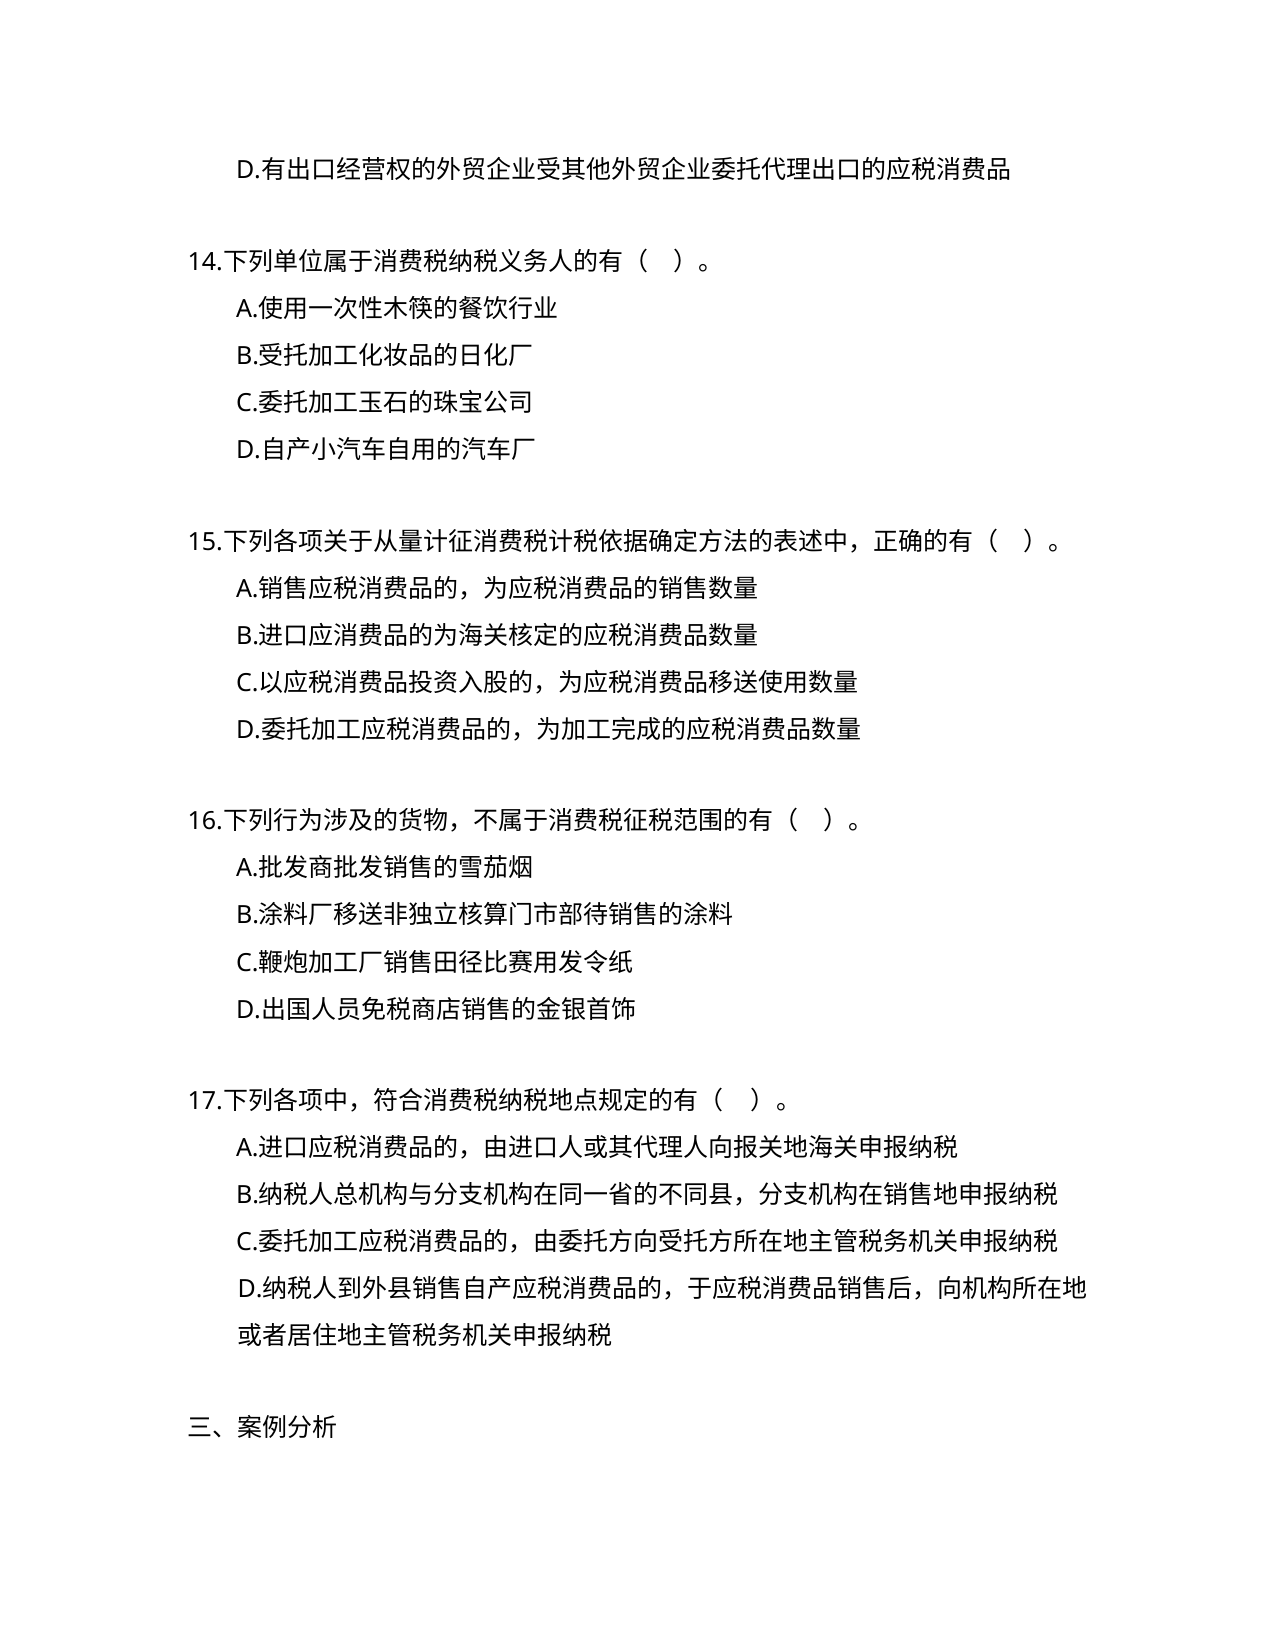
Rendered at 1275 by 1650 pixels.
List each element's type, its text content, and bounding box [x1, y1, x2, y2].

text D.有出口经营权的外贸企业受其他外贸企业委托代理出口的应税消费品 [236, 150, 1087, 186]
text C.委托加工应税消费品的，由委托方向受托方所在地主管税务机关申报纳税 [236, 1222, 1087, 1258]
text 17.下列各项中，符合消费税纳税地点规定的有（ ）。 [187, 1080, 1087, 1117]
text 14.下列单位属于消费税纳税义务人的有（ ）。 [187, 241, 1087, 278]
text D.自产小汽车自用的汽车厂 [236, 430, 1087, 466]
text B.涂料厂移送非独立核算门市部待销售的涂料 [236, 895, 1087, 931]
text D.纳税人到外县销售自产应税消费品的，于应税消费品销售后，向机构所在地或者居住地主管税务机关申报纳税 [237, 1269, 1087, 1352]
text C.鞭炮加工厂销售田径比赛用发令纸 [236, 942, 1087, 978]
text D.委托加工应税消费品的，为加工完成的应税消费品数量 [236, 709, 1087, 746]
text 三、案例分析 [187, 1407, 1087, 1443]
text C.以应税消费品投资入股的，为应税消费品移送使用数量 [236, 662, 1087, 698]
text D.出国人员免税商店销售的金银首饰 [236, 989, 1087, 1025]
text B.纳税人总机构与分支机构在同一省的不同县，分支机构在销售地申报纳税 [236, 1174, 1087, 1211]
text B.进口应消费品的为海关核定的应税消费品数量 [236, 615, 1087, 651]
text A.批发商批发销售的雪茄烟 [236, 848, 1087, 884]
text A.进口应税消费品的，由进口人或其代理人向报关地海关申报纳税 [236, 1127, 1087, 1164]
text B.受托加工化妆品的日化厂 [236, 336, 1087, 372]
text 15.下列各项关于从量计征消费税计税依据确定方法的表述中，正确的有（ ）。 [187, 521, 1087, 557]
text 16.下列行为涉及的货物，不属于消费税征税范围的有（ ）。 [187, 801, 1087, 837]
text C.委托加工玉石的珠宝公司 [236, 383, 1087, 419]
text A.使用一次性木筷的餐饮行业 [236, 288, 1087, 325]
text A.销售应税消费品的，为应税消费品的销售数量 [236, 568, 1087, 604]
